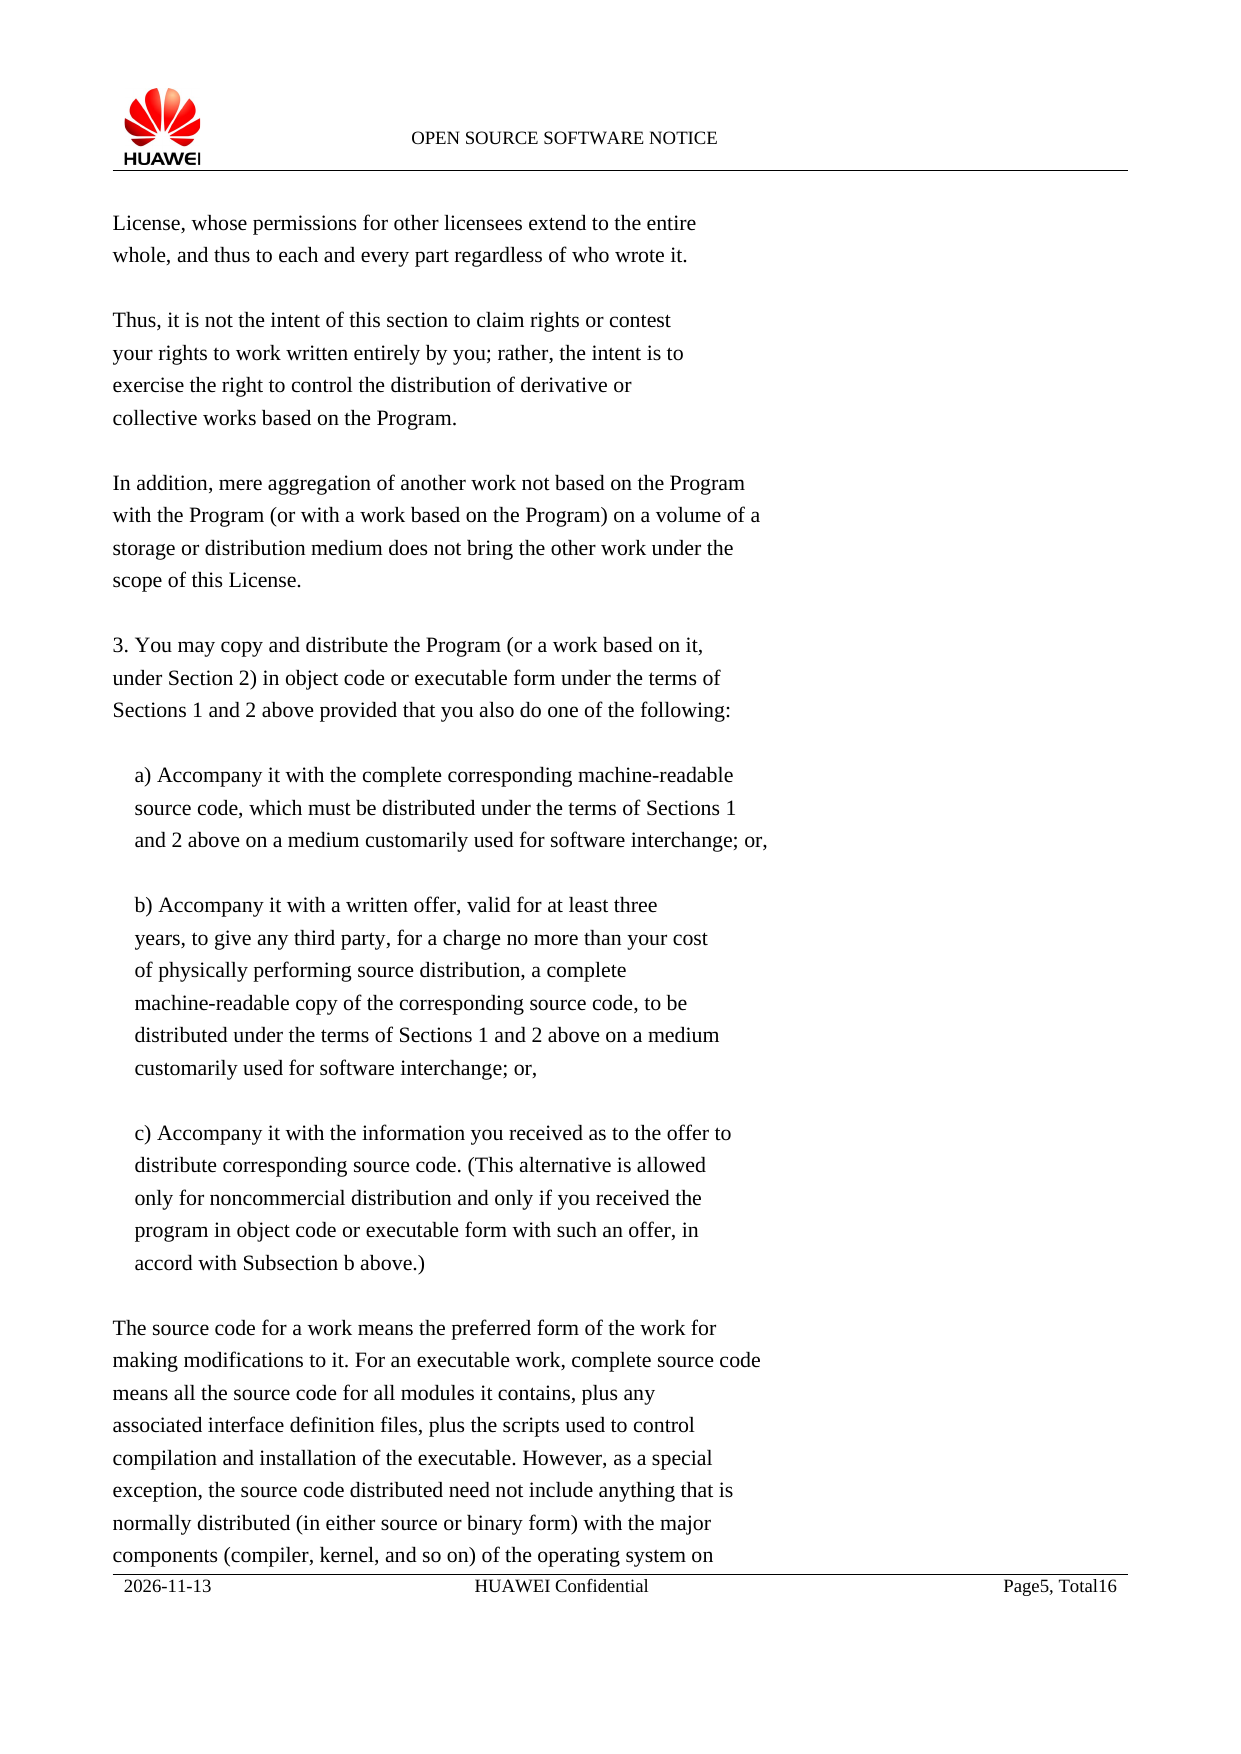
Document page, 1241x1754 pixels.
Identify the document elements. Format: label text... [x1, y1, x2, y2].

picture [124, 88, 201, 165]
